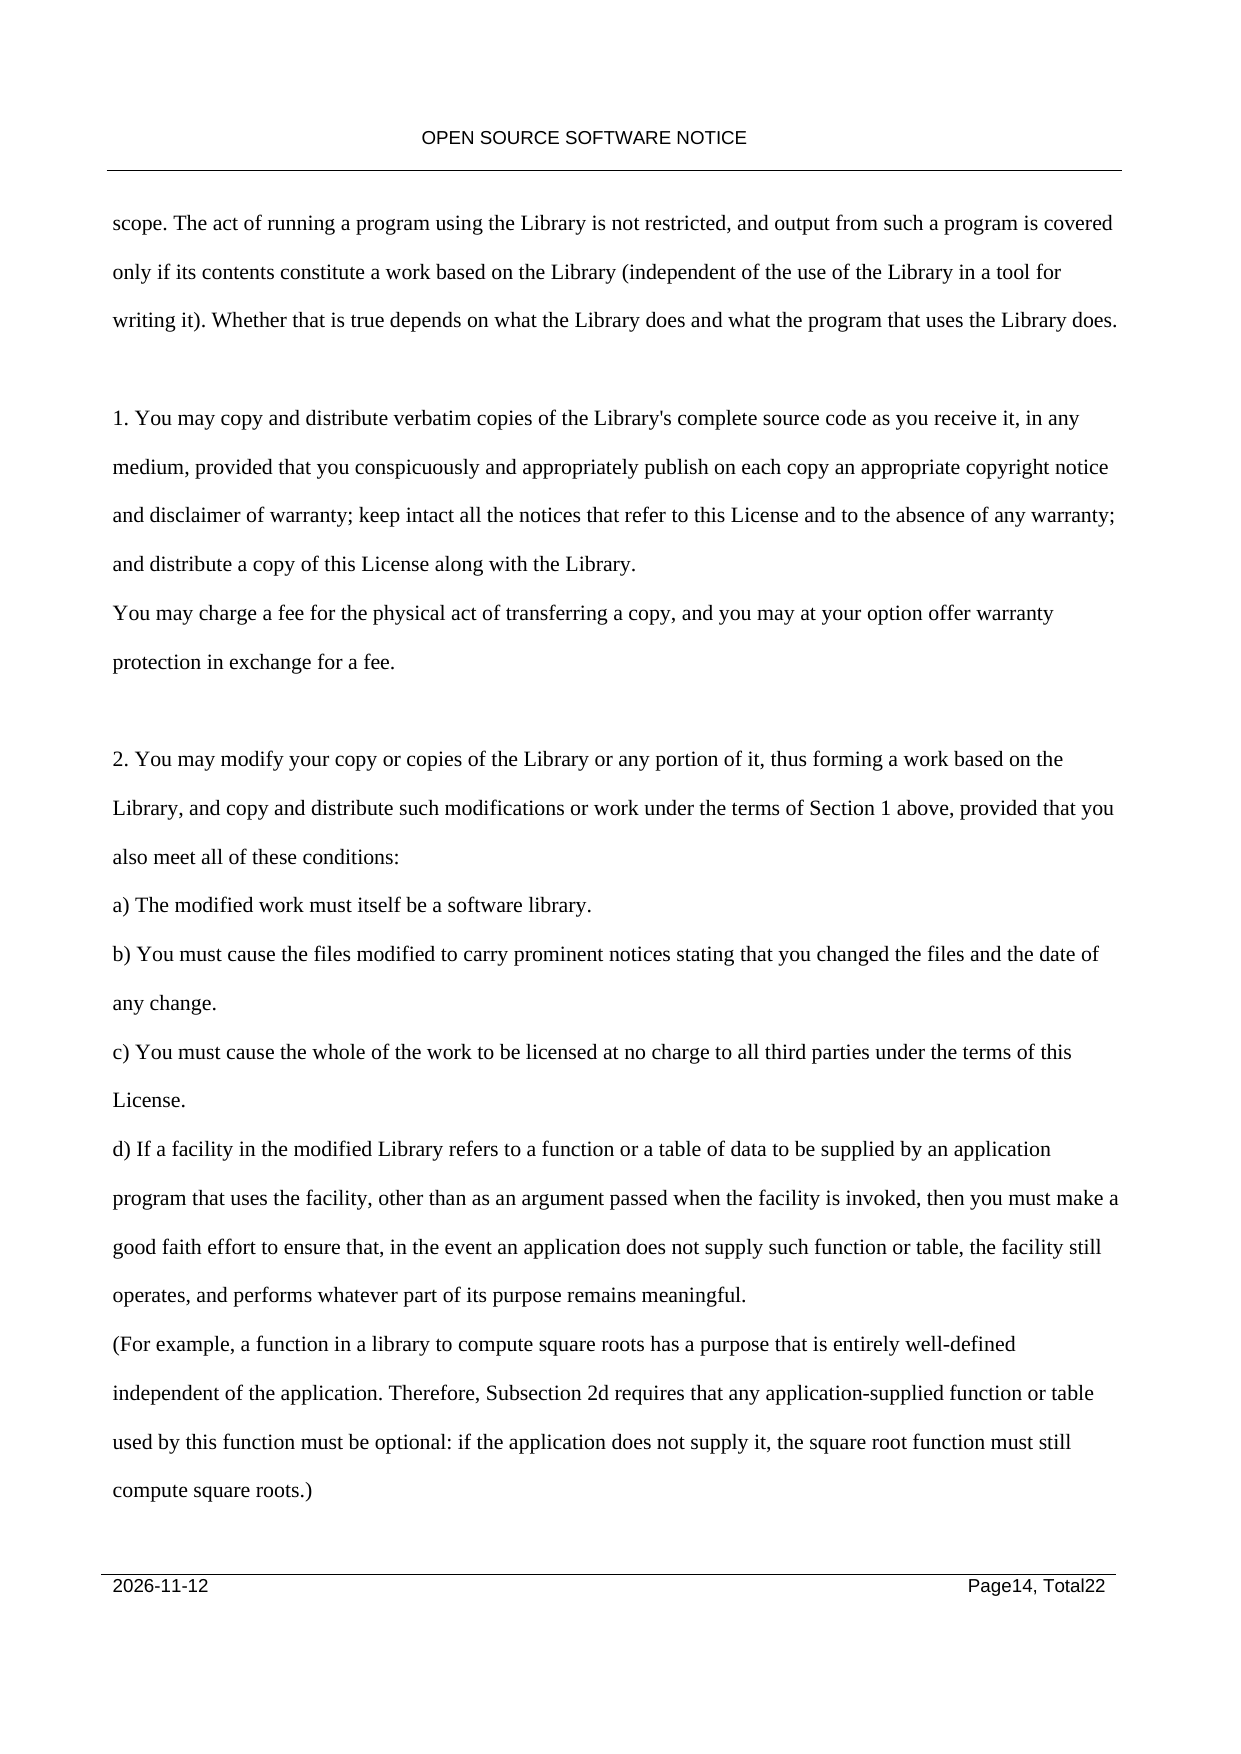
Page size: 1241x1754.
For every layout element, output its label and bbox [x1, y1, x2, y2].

text [112, 206, 1128, 1506]
